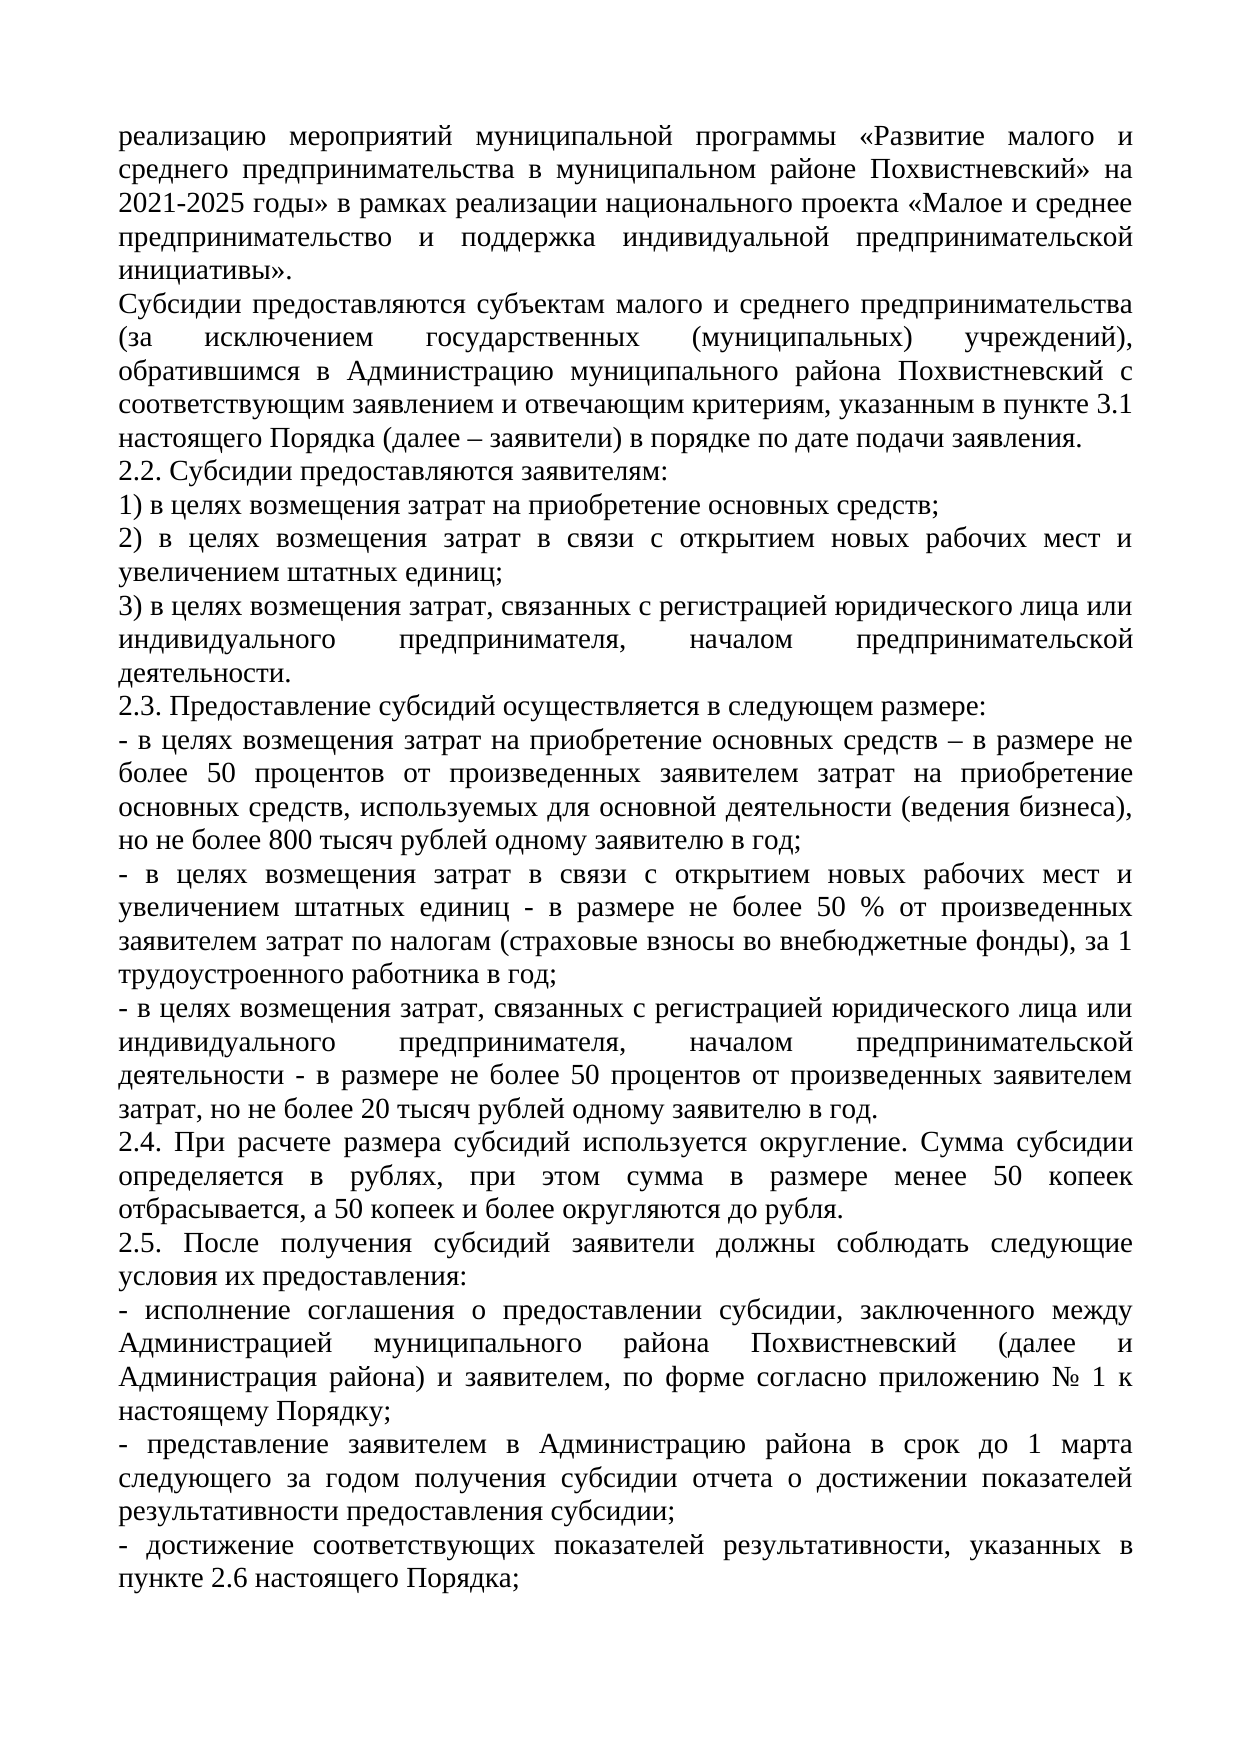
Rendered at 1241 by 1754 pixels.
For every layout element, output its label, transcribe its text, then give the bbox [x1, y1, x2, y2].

text 2.5. После получения субсидий заявители должны соблюдать следующие условия их предоставления: [118, 1225, 1134, 1292]
text - в целях возмещения затрат, связанных с регистрацией юридического лица или индивидуального предпринимателя, началом предпринимательской деятельности - в размере не более 50 процентов от произведенных заявителем затрат, но не более 20 тысяч рублей одному заявителю в год. [118, 990, 1134, 1124]
text Субсидии предоставляются субъектам малого и среднего предпринимательства (за исключением государственных (муниципальных) учреждений), обратившимся в Администрацию муниципального района Похвистневский с соответствующим заявлением и отвечающим критериям, указанным в пункте 3.1 настоящего Порядка (далее – заявители) в порядке по дате подачи заявления. [118, 286, 1134, 453]
text - в целях возмещения затрат в связи с открытием новых рабочих мест и увеличением штатных единиц - в размере не более 50 % от произведенных заявителем затрат по налогам (страховые взносы во внебюджетные фонды), за 1 трудоустроенного работника в год; [118, 856, 1134, 990]
text 2.2. Субсидии предоставляются заявителям: [118, 453, 1134, 487]
text - в целях возмещения затрат на приобретение основных средств – в размере не более 50 процентов от произведенных заявителем затрат на приобретение основных средств, используемых для основной деятельности (ведения бизнеса), но не более 800 тысяч рублей одному заявителю в год; [118, 722, 1134, 856]
text - исполнение соглашения о предоставлении субсидии, заключенного между Администрацией муниципального района Похвистневский (далее и Администрация района) и заявителем, по форме согласно приложению № 1 к настоящему Порядку; [118, 1292, 1134, 1426]
text 2.4. При расчете размера субсидий используется округление. Сумма субсидии определяется в рублях, при этом сумма в размере менее 50 копеек отбрасывается, а 50 копеек и более округляются до рубля. [118, 1124, 1134, 1225]
text 2.3. Предоставление субсидий осуществляется в следующем размере: [118, 688, 1134, 722]
text - достижение соответствующих показателей результативности, указанных в пункте 2.6 настоящего Порядка; [118, 1527, 1134, 1594]
text 2) в целях возмещения затрат в связи с открытием новых рабочих мест и увеличением штатных единиц; [118, 521, 1134, 588]
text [118, 118, 1134, 286]
text 3) в целях возмещения затрат, связанных с регистрацией юридического лица или индивидуального предпринимателя, началом предпринимательской деятельности. [118, 588, 1134, 688]
text 1) в целях возмещения затрат на приобретение основных средств; [118, 487, 1134, 521]
text - представление заявителем в Администрацию района в срок до 1 марта следующего за годом получения субсидии отчета о достижении показателей результативности предоставления субсидии; [118, 1426, 1134, 1527]
